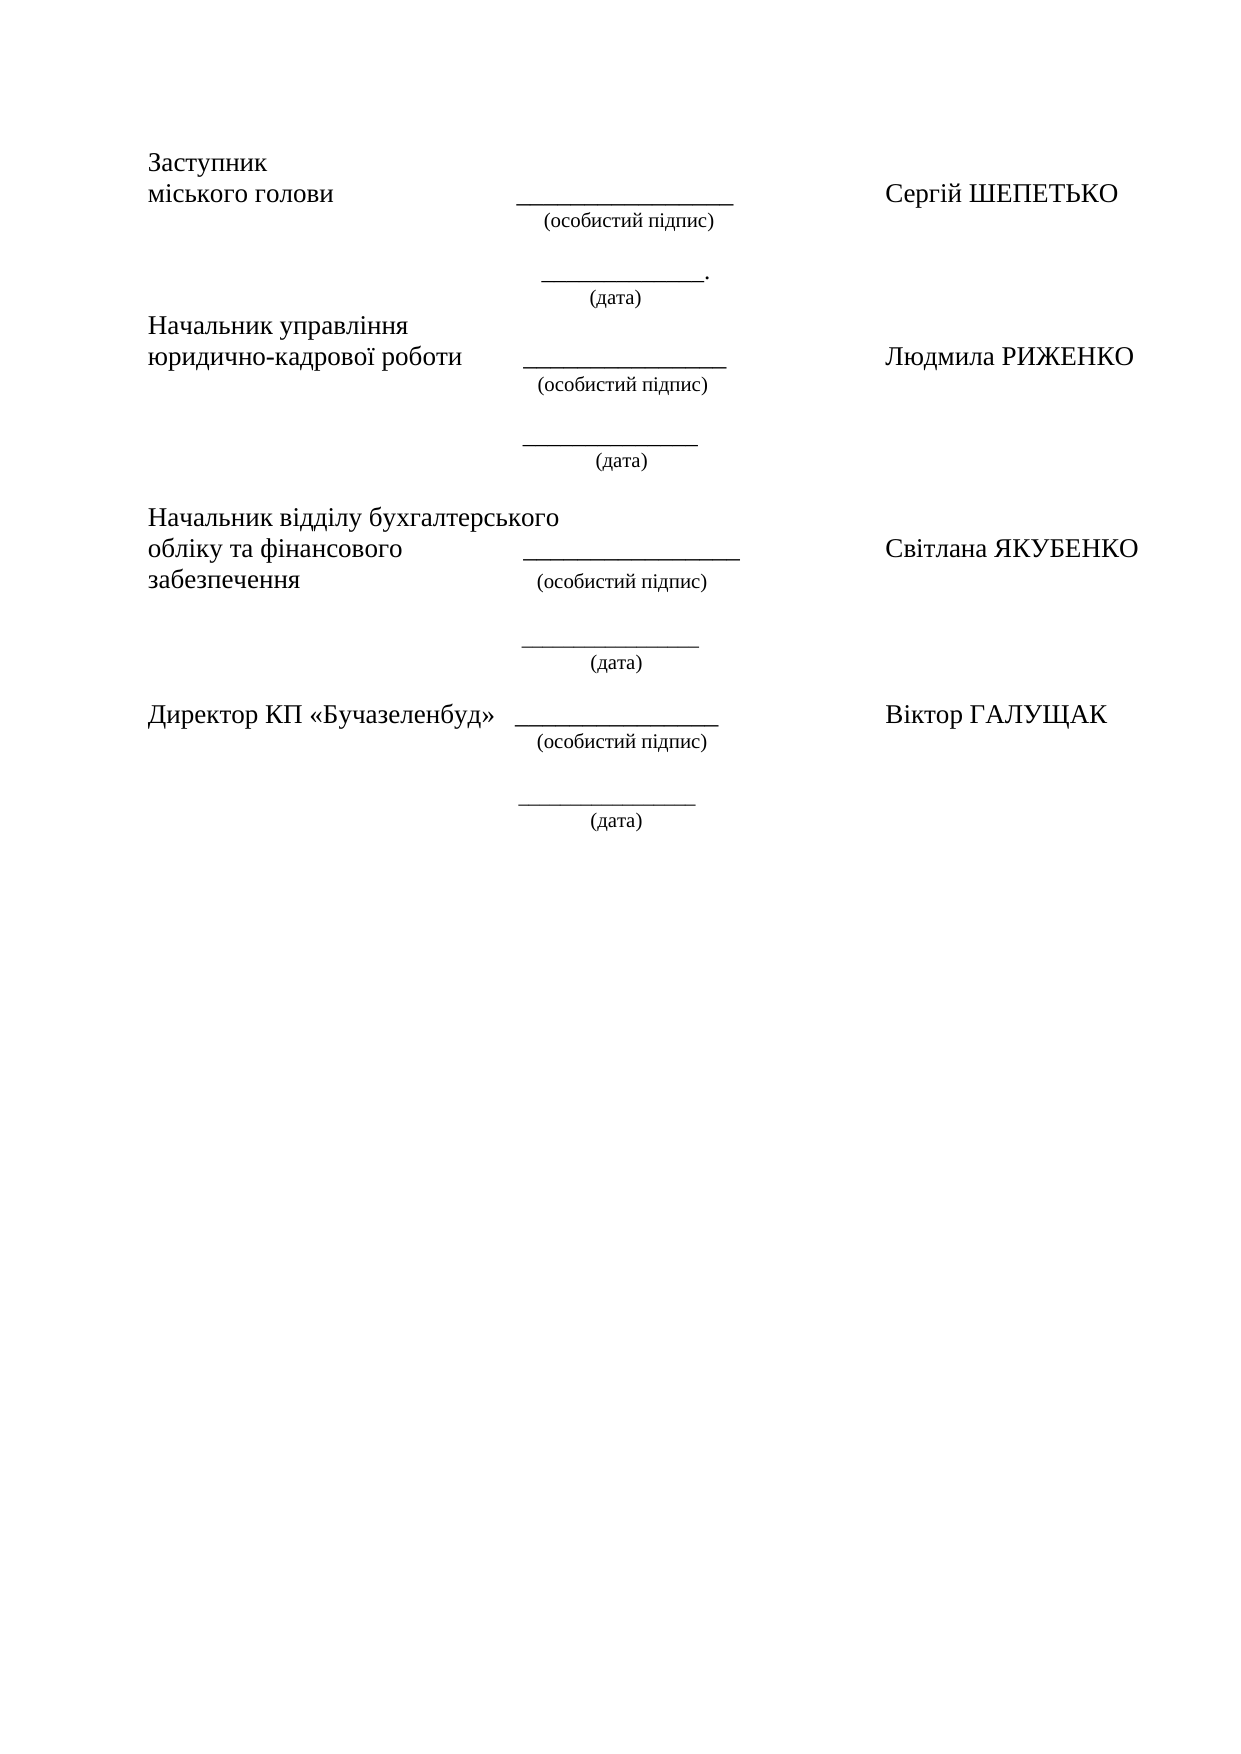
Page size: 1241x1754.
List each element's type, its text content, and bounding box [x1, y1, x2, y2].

text (дата) [148, 808, 1152, 832]
text Директор КП «Бучазеленбуд» _______________ Віктор ГАЛУЩАК [148, 698, 1152, 729]
text (дата) [148, 285, 1152, 309]
text Начальник відділу бухгалтерського [148, 501, 1152, 532]
text (дата) [148, 650, 1152, 674]
text Начальник управління [148, 309, 1152, 340]
text ______________ [148, 420, 1152, 448]
text забезпечення (особистий підпис) [148, 563, 1152, 595]
text міського голови ________________ Сергій ШЕПЕТЬКО [148, 177, 1152, 208]
text _________________ [148, 784, 1152, 808]
text (особистий підпис) [148, 729, 1152, 753]
text _________________ [148, 626, 1152, 650]
text юридично-кадрової роботи _______________ Людмила РИЖЕНКО [148, 340, 1152, 372]
text (особистий підпис) [148, 208, 1152, 232]
text (особистий підпис) [148, 372, 1152, 396]
text _____________. [516, 256, 1152, 285]
text Заступник [148, 146, 1152, 177]
text обліку та фінансового ________________ Світлана ЯКУБЕНКО [148, 532, 1152, 563]
text (дата) [148, 448, 1152, 472]
